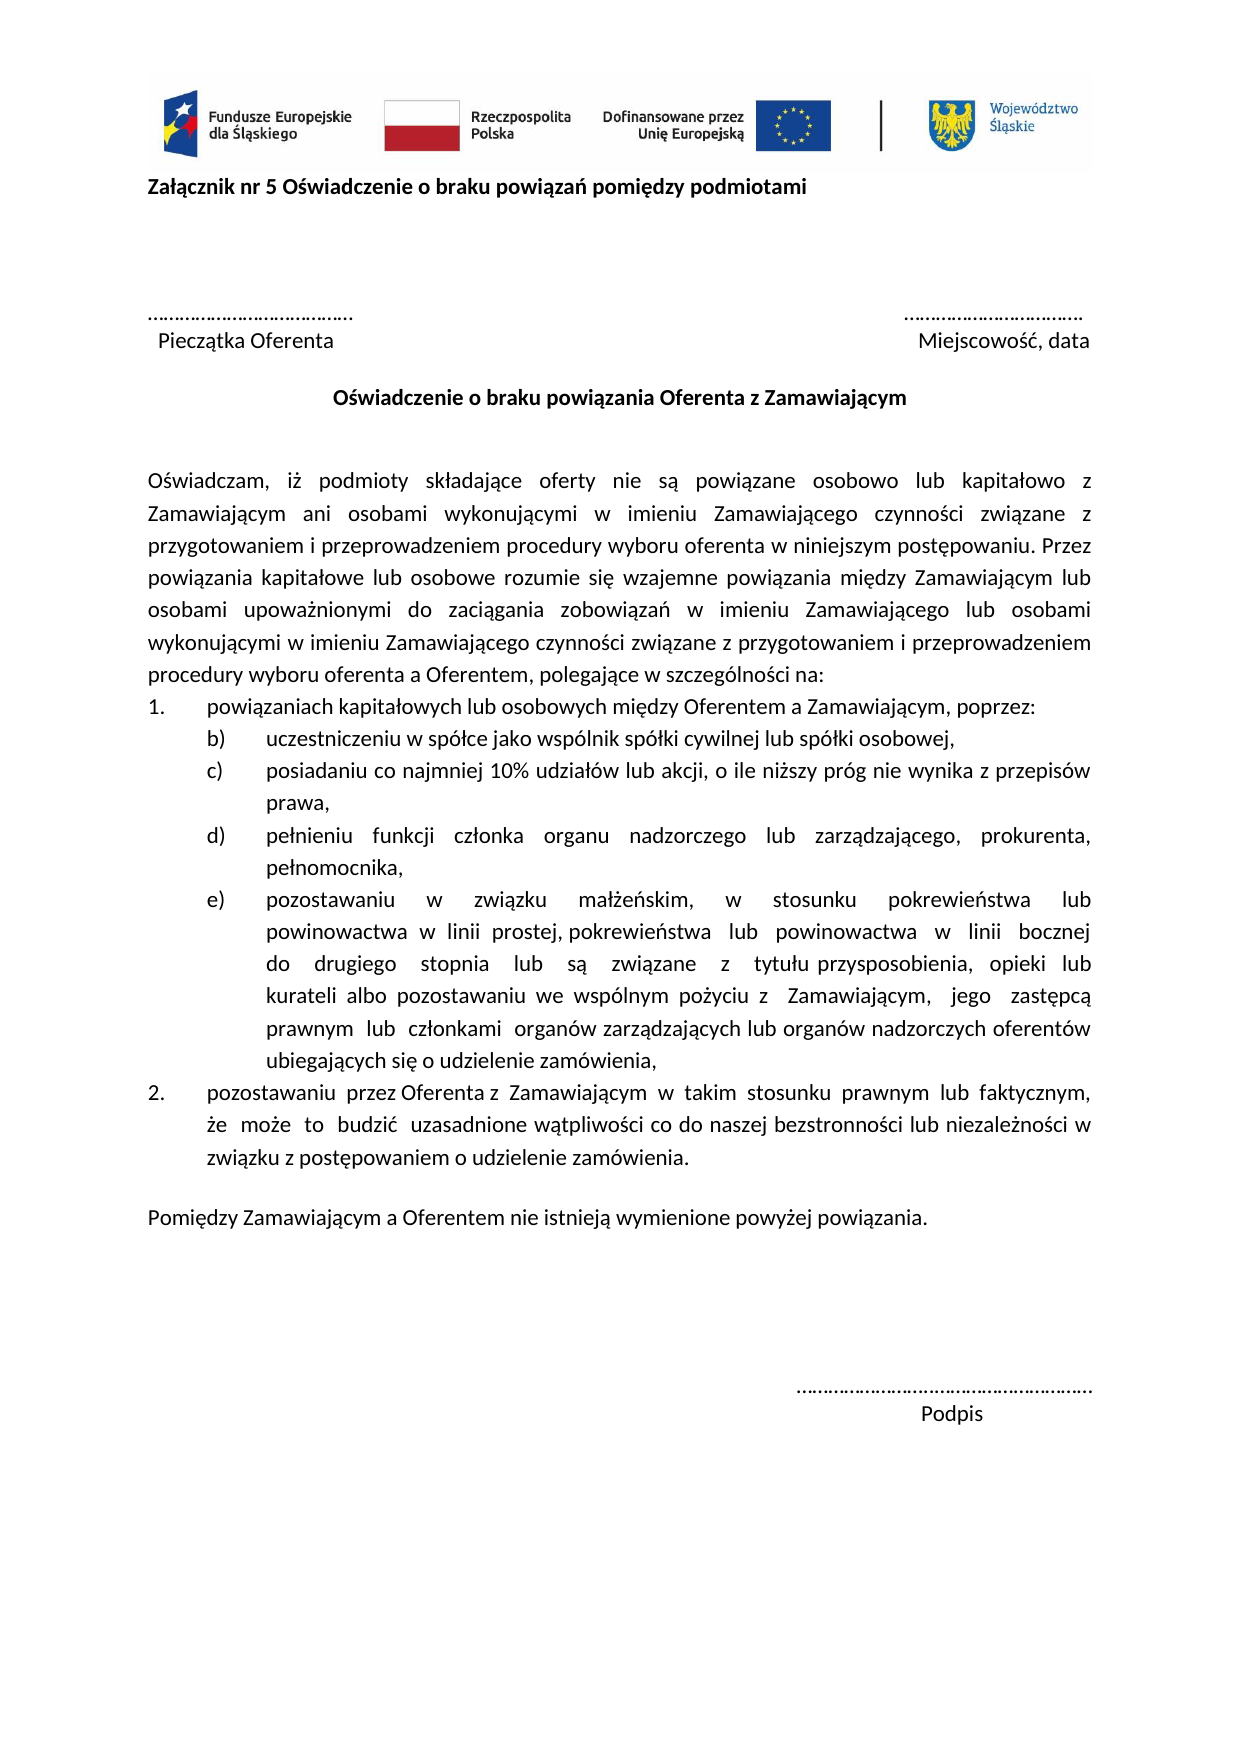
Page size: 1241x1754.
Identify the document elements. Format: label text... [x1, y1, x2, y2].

list posiadaniu co najmniej 10% udziałów lub akcji, o ile niższy próg nie wynika z przepisów prawa, [207, 756, 1093, 817]
text Oświadczenie o braku powiązania Oferenta z Zamawiającym [148, 383, 1093, 411]
text Pieczątka Oferenta Miejscowość, data [148, 327, 1093, 354]
list powiązaniach kapitałowych lub osobowych między Oferentem a Zamawiającym, poprzez: [148, 692, 1093, 720]
text Oświadczam, iż podmioty składające oferty nie są powiązane osobowo lub kapitałowo z Zamawiającym ani osobami wykonującymi w imieniu Zamawiającego czynności związane z przygotowaniem i przeprowadzeniem procedury wyboru oferenta w niniejszym postępowaniu. Przez powiązania kapitałowe lub osobowe rozumie się wzajemne powiązania między Zamawiającym lub osobami upoważnionymi do zaciągania zobowiązań w imieniu Zamawiającego lub osobami wykonującymi w imieniu Zamawiającego czynności związane z przygotowaniem i przeprowadzeniem procedury wyboru oferenta a Oferentem, polegające w szczególności na: [148, 467, 1093, 688]
text ……………………..………………………… [148, 1371, 1093, 1399]
text Podpis [738, 1399, 1093, 1427]
text Załącznik nr 5 Oświadczenie o braku powiązań pomiędzy podmiotami [148, 173, 1093, 201]
list pozostawaniu w związku małżeńskim, w stosunku pokrewieństwa lub powinowactwa w linii prostej, pokrewieństwa lub powinowactwa w linii bocznej do drugiego stopnia lub są związane z tytułu przysposobienia, opieki lub kurateli albo pozostawaniu we wspólnym pożyciu z Zamawiającym, jego zastępcą prawnym lub członkami organów zarządzających lub organów nadzorczych oferentów ubiegających się o udzielenie zamówienia, [207, 885, 1093, 1074]
list uczestniczeniu w spółce jako wspólnik spółki cywilnej lub spółki osobowej, [207, 724, 1093, 752]
list pełnieniu funkcji członka organu nadzorczego lub zarządzającego, prokurenta, pełnomocnika, [207, 821, 1093, 881]
list pozostawaniu przez Oferenta z Zamawiającym w takim stosunku prawnym lub faktycznym, że może to budzić uzasadnione wątpliwości co do naszej bezstronności lub niezależności w związku z postępowaniem o udzielenie zamówienia. [148, 1078, 1093, 1171]
text ………………………………… ……………………………. [148, 298, 1093, 327]
text Pomiędzy Zamawiającym a Oferentem nie istnieją wymienione powyżej powiązania. [148, 1203, 1093, 1231]
